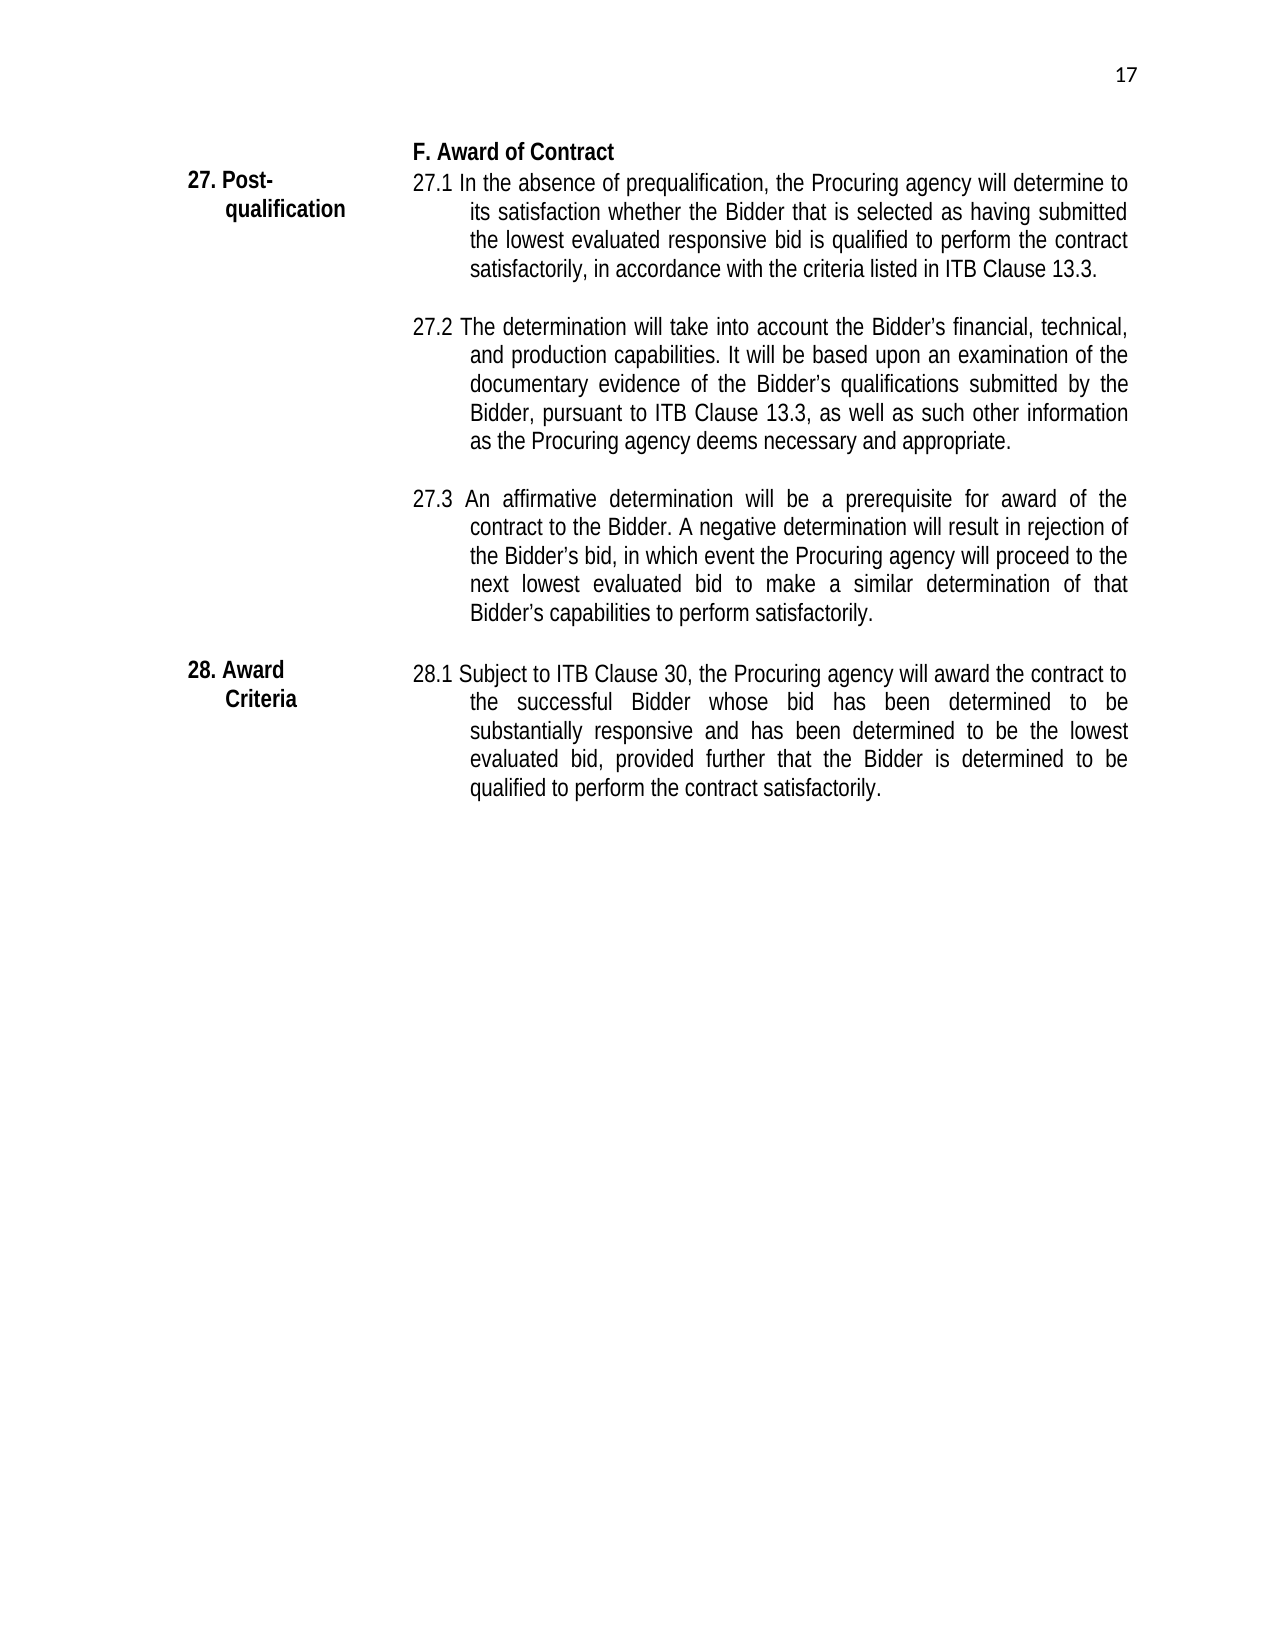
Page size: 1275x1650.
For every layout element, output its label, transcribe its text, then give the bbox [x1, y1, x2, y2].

text F. Award of Contract [413, 137, 1129, 165]
text 28. Award [188, 656, 311, 684]
text 27.2 The determination will take into account the Bidder’s financial, technical, and production capabilities. It will be based upon an examination of the documentary evidence of the Bidder’s qualifications submitted by the Bidder, pursuant to ITB Clause 13.3, as well as such other information as the Procuring agency deems necessary and appropriate. [413, 312, 1130, 455]
text 27.1 In the absence of prequalification, the Procuring agency will determine to its satisfaction whether the Bidder that is selected as having submitted the lowest evaluated responsive bid is qualified to perform the contract satisfactorily, in accordance with the criteria listed in ITB Clause 13.3. [413, 168, 1129, 283]
text 28.1 Subject to ITB Clause 30, the Procuring agency will award the contract to the successful Bidder whose bid has been determined to be substantially responsive and has been determined to be the lowest evaluated bid, provided further that the Bidder is determined to be qualified to perform the contract satisfactorily. [413, 658, 1129, 802]
text 27.3 An affirmative determination will be a prerequisite for award of the contract to the Bidder. A negative determination will result in rejection of the Bidder’s bid, in which event the Procuring agency will proceed to the next lowest evaluated bid to make a similar determination of that Bidder’s capabilities to perform satisfactorily. [413, 483, 1129, 627]
text Criteria [225, 684, 317, 713]
text 27. Post- qualification [188, 165, 364, 222]
